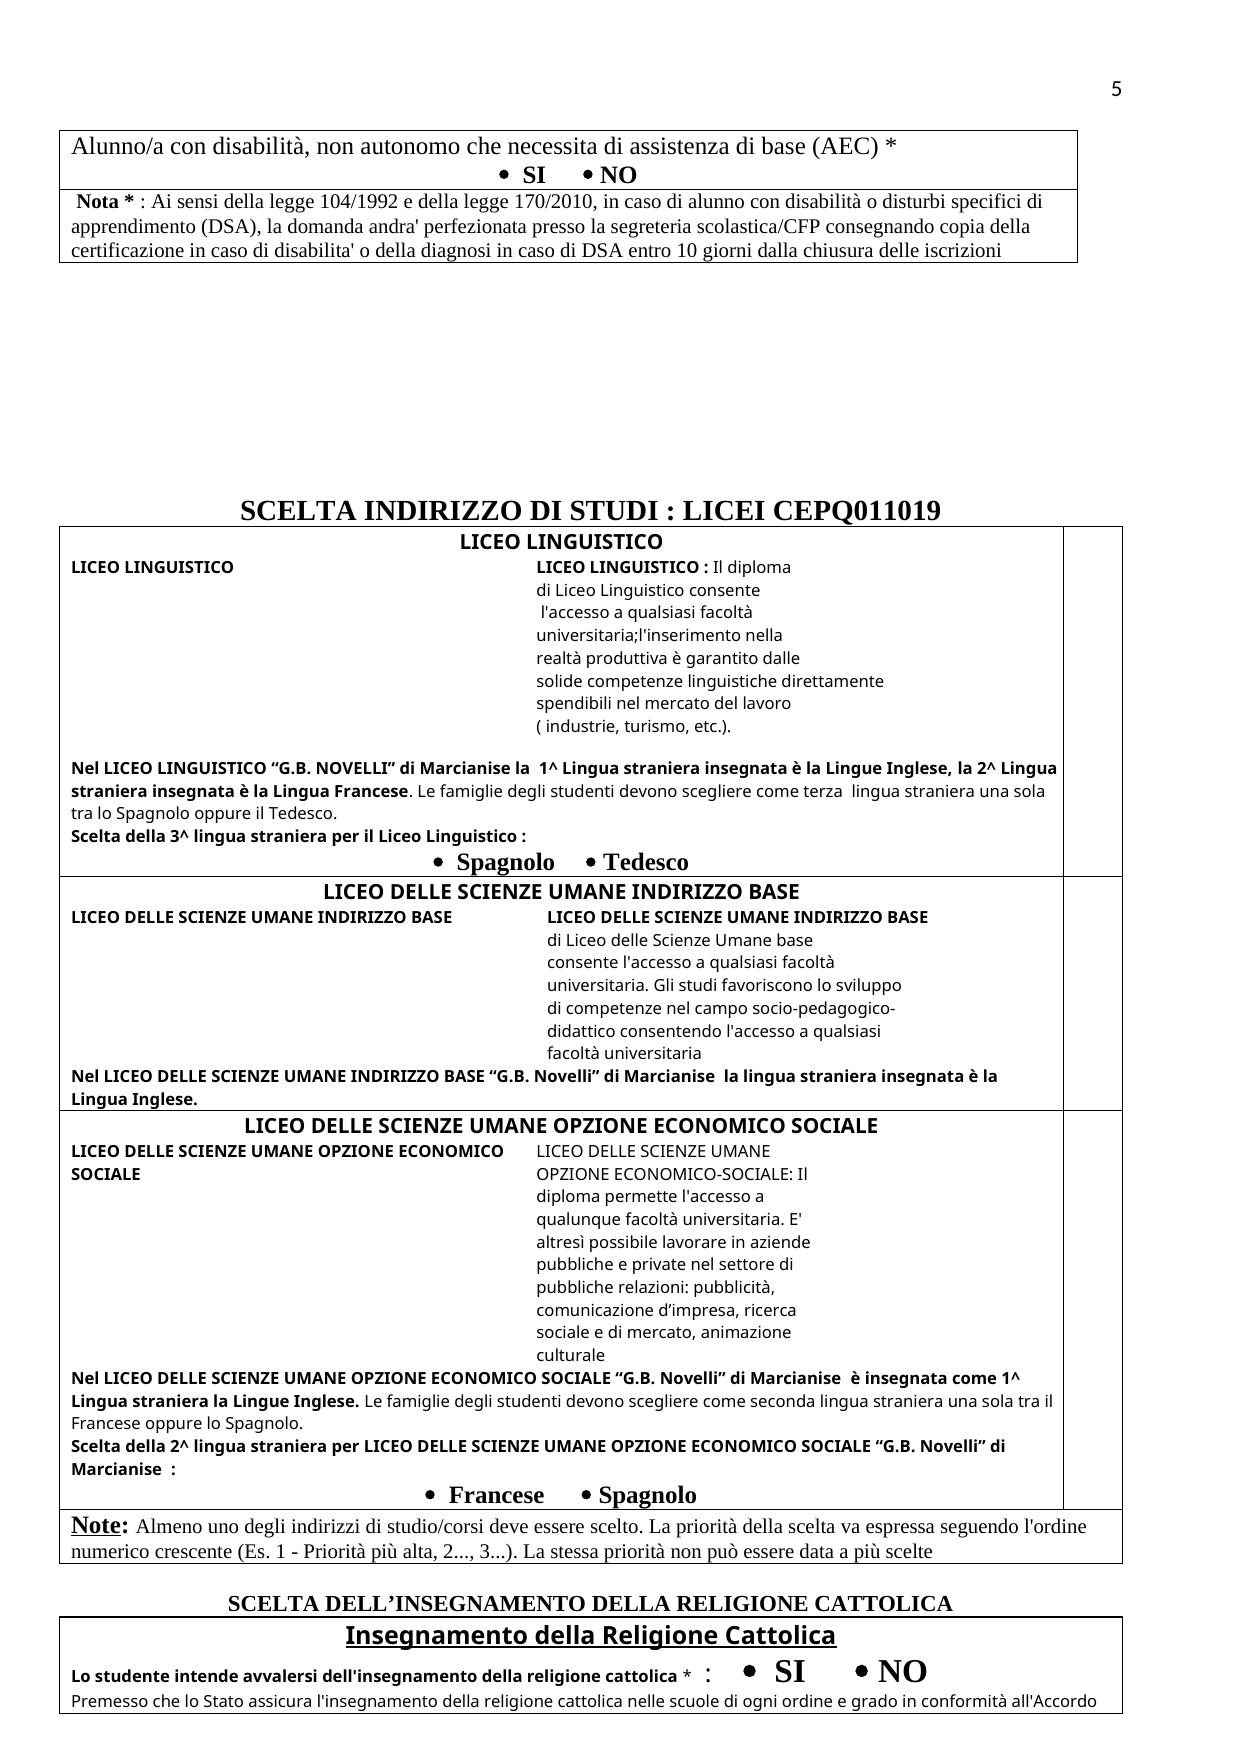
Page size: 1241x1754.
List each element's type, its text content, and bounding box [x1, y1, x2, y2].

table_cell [59, 130, 1122, 526]
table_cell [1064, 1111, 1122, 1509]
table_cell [60, 1618, 1122, 1713]
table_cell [59, 1564, 1122, 1616]
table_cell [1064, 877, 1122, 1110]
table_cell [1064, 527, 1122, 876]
